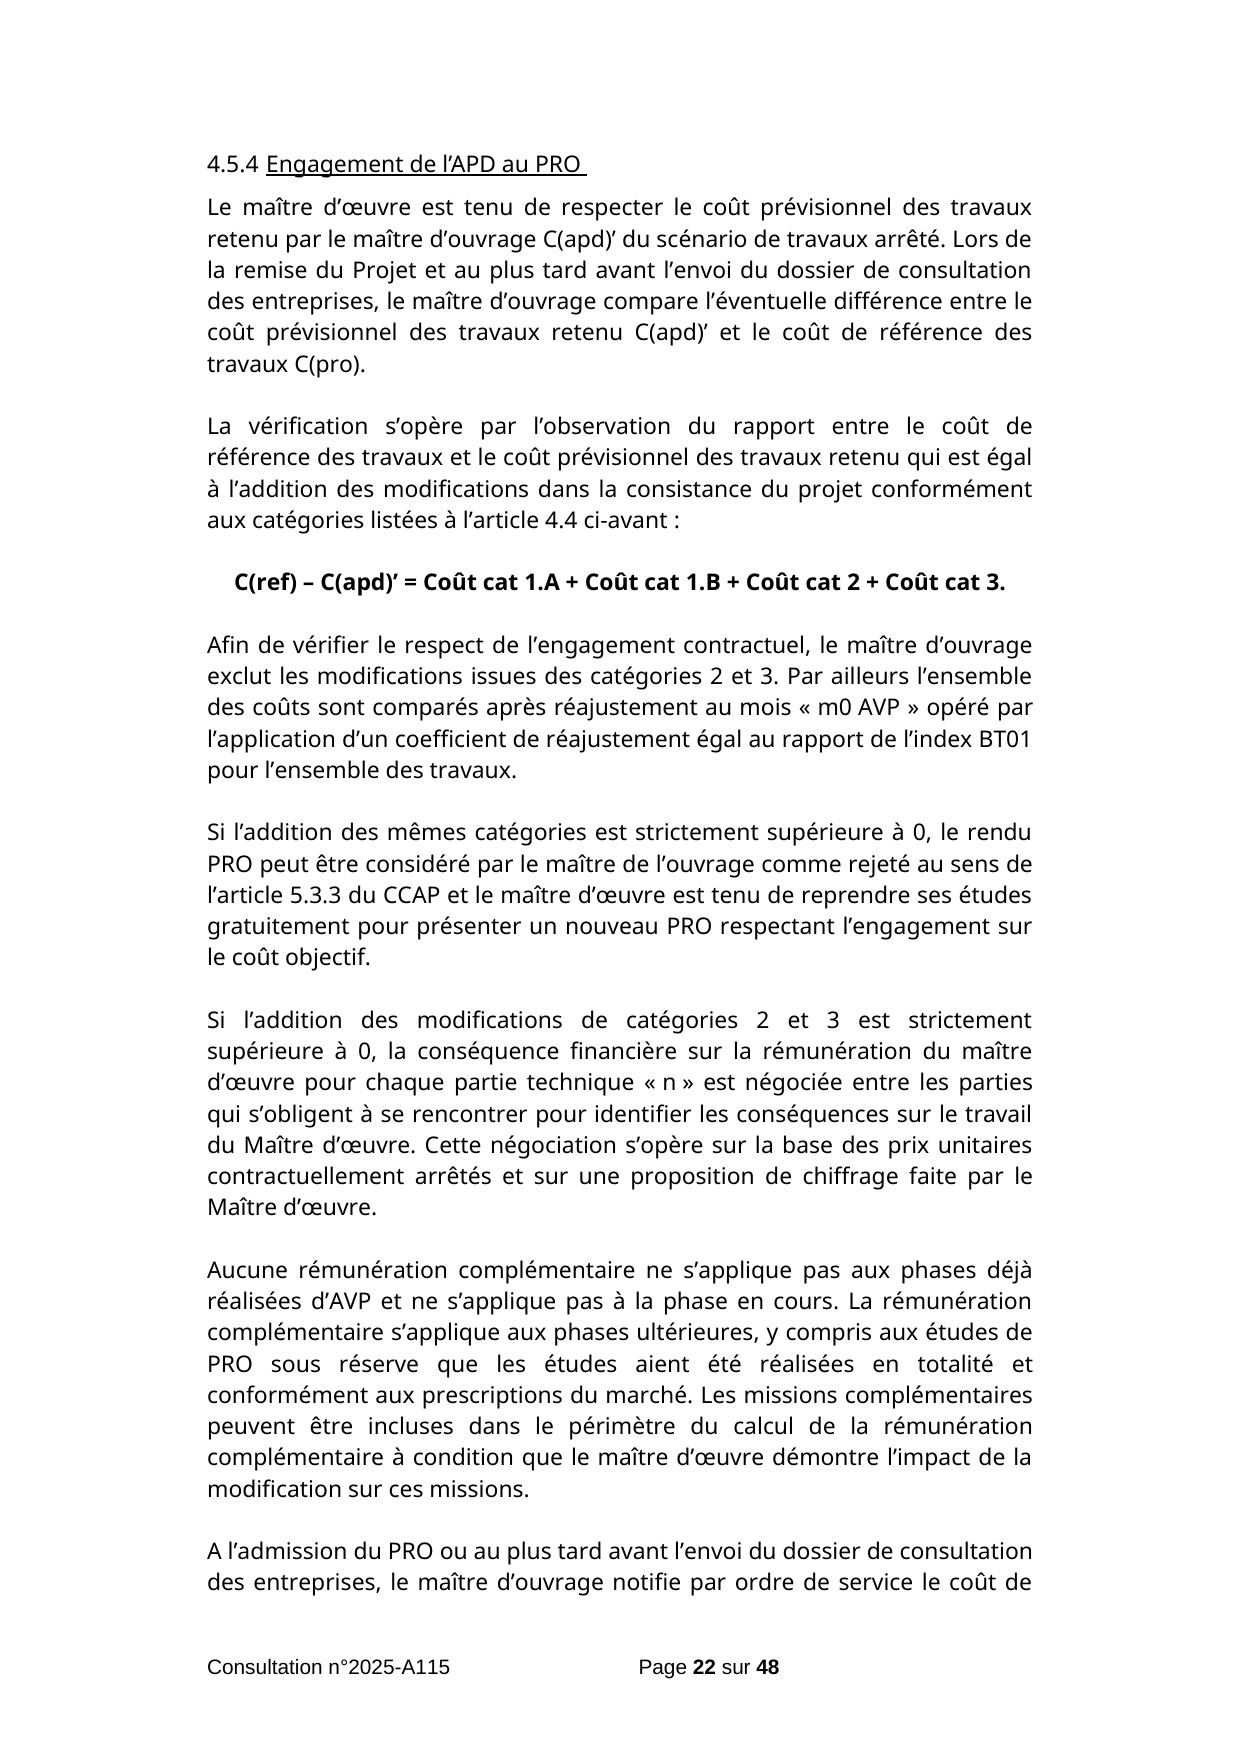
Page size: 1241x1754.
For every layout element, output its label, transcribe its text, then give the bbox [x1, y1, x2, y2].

text Si l’addition des modifications de catégories 2 et 3 est strictement supérieure à 0, la conséquence financière sur la rémunération du maître d’œuvre pour chaque partie technique « n » est négociée entre les parties qui s’obligent à se rencontrer pour identifier les conséquences sur le travail du Maître d’œuvre. Cette négociation s’opère sur la base des prix unitaires contractuellement arrêtés et sur une proposition de chiffrage faite par le Maître d’œuvre. [207, 1004, 1033, 1223]
subtitle Engagement de l’APD au PRO [207, 148, 1033, 179]
text Le maître d’œuvre est tenu de respecter le coût prévisionnel des travaux retenu par le maître d’ouvrage C(apd)’ du scénario de travaux arrêté. Lors de la remise du Projet et au plus tard avant l’envoi du dossier de consultation des entreprises, le maître d’ouvrage compare l’éventuelle différence entre le coût prévisionnel des travaux retenu C(apd)’ et le coût de référence des travaux C(pro). [207, 191, 1033, 379]
text C(ref) – C(apd)’ = Coût cat 1.A + Coût cat 1.B + Coût cat 2 + Coût cat 3. [207, 566, 1033, 598]
text La vérification s’opère par l’observation du rapport entre le coût de référence des travaux et le coût prévisionnel des travaux retenu qui est égal à l’addition des modifications dans la consistance du projet conformément aux catégories listées à l’article 4.4 ci-avant : [207, 410, 1033, 535]
text Si l’addition des mêmes catégories est strictement supérieure à 0, le rendu PRO peut être considéré par le maître de l’ouvrage comme rejeté au sens de l’article 5.3.3 du CCAP et le maître d’œuvre est tenu de reprendre ses études gratuitement pour présenter un nouveau PRO respectant l’engagement sur le coût objectif. [207, 816, 1033, 973]
text Aucune rémunération complémentaire ne s’applique pas aux phases déjà réalisées d’AVP et ne s’applique pas à la phase en cours. La rémunération complémentaire s’applique aux phases ultérieures, y compris aux études de PRO sous réserve que les études aient été réalisées en totalité et conformément aux prescriptions du marché. Les missions complémentaires peuvent être incluses dans le périmètre du calcul de la rémunération complémentaire à condition que le maître d’œuvre démontre l’impact de la modification sur ces missions. [207, 1254, 1033, 1504]
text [207, 1535, 1033, 1598]
text Afin de vérifier le respect de l’engagement contractuel, le maître d’ouvrage exclut les modifications issues des catégories 2 et 3. Par ailleurs l’ensemble des coûts sont comparés après réajustement au mois « m0 AVP » opéré par l’application d’un coefficient de réajustement égal au rapport de l’index BT01 pour l’ensemble des travaux. [207, 629, 1033, 785]
